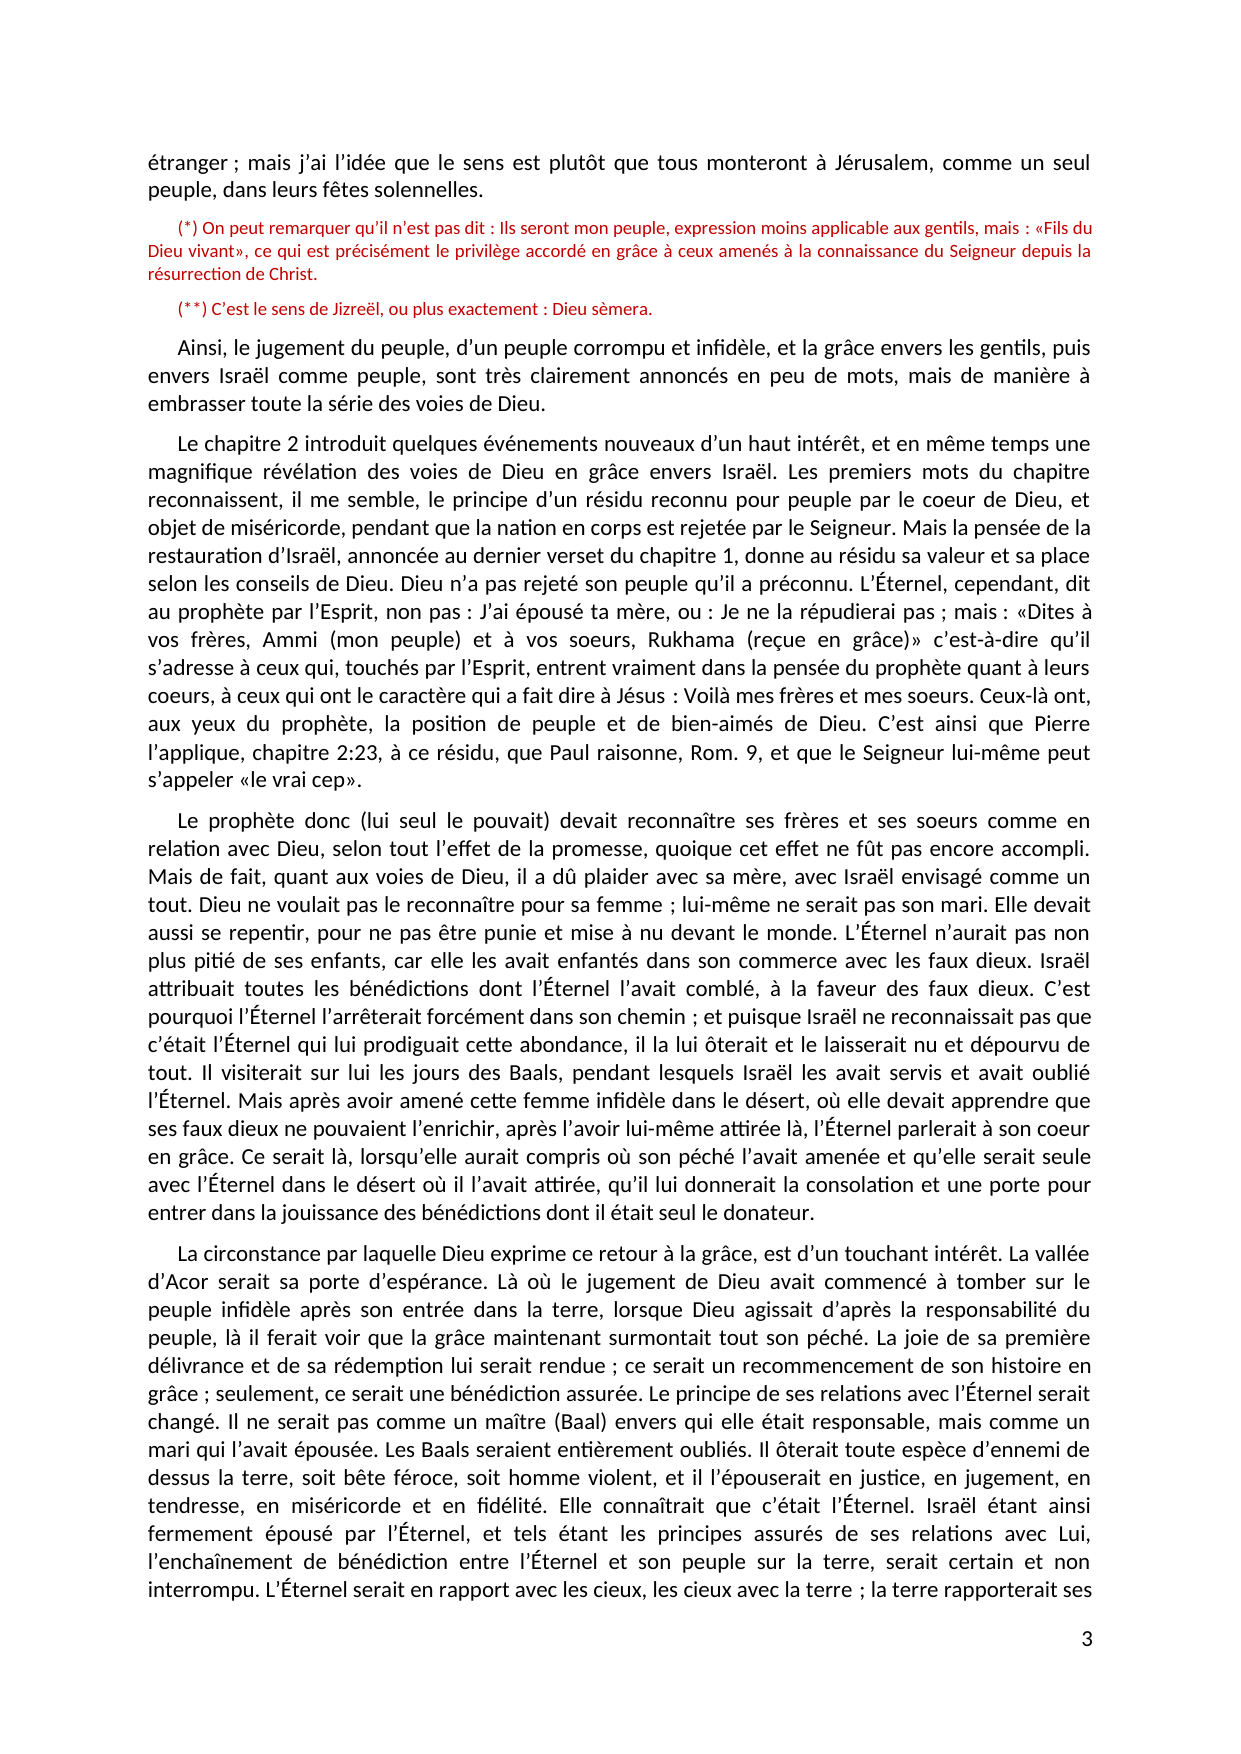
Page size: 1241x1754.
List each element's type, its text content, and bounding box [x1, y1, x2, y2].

text (**) C’est le sens de Jizreël, ou plus exactement : Dieu sèmera. [148, 297, 1093, 320]
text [148, 148, 1093, 204]
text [148, 1239, 1093, 1603]
text (*) On peut remarquer qu’il n’est pas dit : Ils seront mon peuple, expression moins applicable aux gentils, mais : «Fils du Dieu vivant», ce qui est précisément le privilège accordé en grâce à ceux amenés à la connaissance du Seigneur depuis la résurrection de Christ. [148, 216, 1093, 285]
text Le chapitre 2 introduit quelques événements nouveaux d’un haut intérêt, et en même temps une magnifique révélation des voies de Dieu en grâce envers Israël. Les premiers mots du chapitre reconnaissent, il me semble, le principe d’un résidu reconnu pour peuple par le coeur de Dieu, et objet de miséricorde, pendant que la nation en corps est rejetée par le Seigneur. Mais la pensée de la restauration d’Israël, annoncée au dernier verset du chapitre 1, donne au résidu sa valeur et sa place selon les conseils de Dieu. Dieu n’a pas rejeté son peuple qu’il a préconnu. L’Éternel, cependant, dit au prophète par l’Esprit, non pas : J’ai épousé ta mère, ou : Je ne la répudierai pas ; mais : «Dites à vos frères, Ammi (mon peuple) et à vos soeurs, Rukhama (reçue en grâce)» c’est-à-dire qu’il s’adresse à ceux qui, touchés par l’Esprit, entrent vraiment dans la pensée du prophète quant à leurs coeurs, à ceux qui ont le caractère qui a fait dire à Jésus : Voilà mes frères et mes soeurs. Ceux-là ont, aux yeux du prophète, la position de peuple et de bien-aimés de Dieu. C’est ainsi que Pierre l’applique, chapitre 2:23, à ce résidu, que Paul raisonne, Rom. 9, et que le Seigneur lui-même peut s’appeler «le vrai cep». [148, 429, 1093, 794]
text Le prophète donc (lui seul le pouvait) devait reconnaître ses frères et ses soeurs comme en relation avec Dieu, selon tout l’effet de la promesse, quoique cet effet ne fût pas encore accompli. Mais de fait, quant aux voies de Dieu, il a dû plaider avec sa mère, avec Israël envisagé comme un tout. Dieu ne voulait pas le reconnaître pour sa femme ; lui-même ne serait pas son mari. Elle devait aussi se repentir, pour ne pas être punie et mise à nu devant le monde. L’Éternel n’aurait pas non plus pitié de ses enfants, car elle les avait enfantés dans son commerce avec les faux dieux. Israël attribuait toutes les bénédictions dont l’Éternel l’avait comblé, à la faveur des faux dieux. C’est pourquoi l’Éternel l’arrêterait forcément dans son chemin ; et puisque Israël ne reconnaissait pas que c’était l’Éternel qui lui prodiguait cette abondance, il la lui ôterait et le laisserait nu et dépourvu de tout. Il visiterait sur lui les jours des Baals, pendant lesquels Israël les avait servis et avait oublié l’Éternel. Mais après avoir amené cette femme infidèle dans le désert, où elle devait apprendre que ses faux dieux ne pouvaient l’enrichir, après l’avoir lui-même attirée là, l’Éternel parlerait à son coeur en grâce. Ce serait là, lorsqu’elle aurait compris où son péché l’avait amenée et qu’elle serait seule avec l’Éternel dans le désert où il l’avait attirée, qu’il lui donnerait la consolation et une porte pour entrer dans la jouissance des bénédictions dont il était seul le donateur. [148, 806, 1093, 1226]
text Ainsi, le jugement du peuple, d’un peuple corrompu et infidèle, et la grâce envers les gentils, puis envers Israël comme peuple, sont très clairement annoncés en peu de mots, mais de manière à embrasser toute la série des voies de Dieu. [148, 333, 1093, 417]
